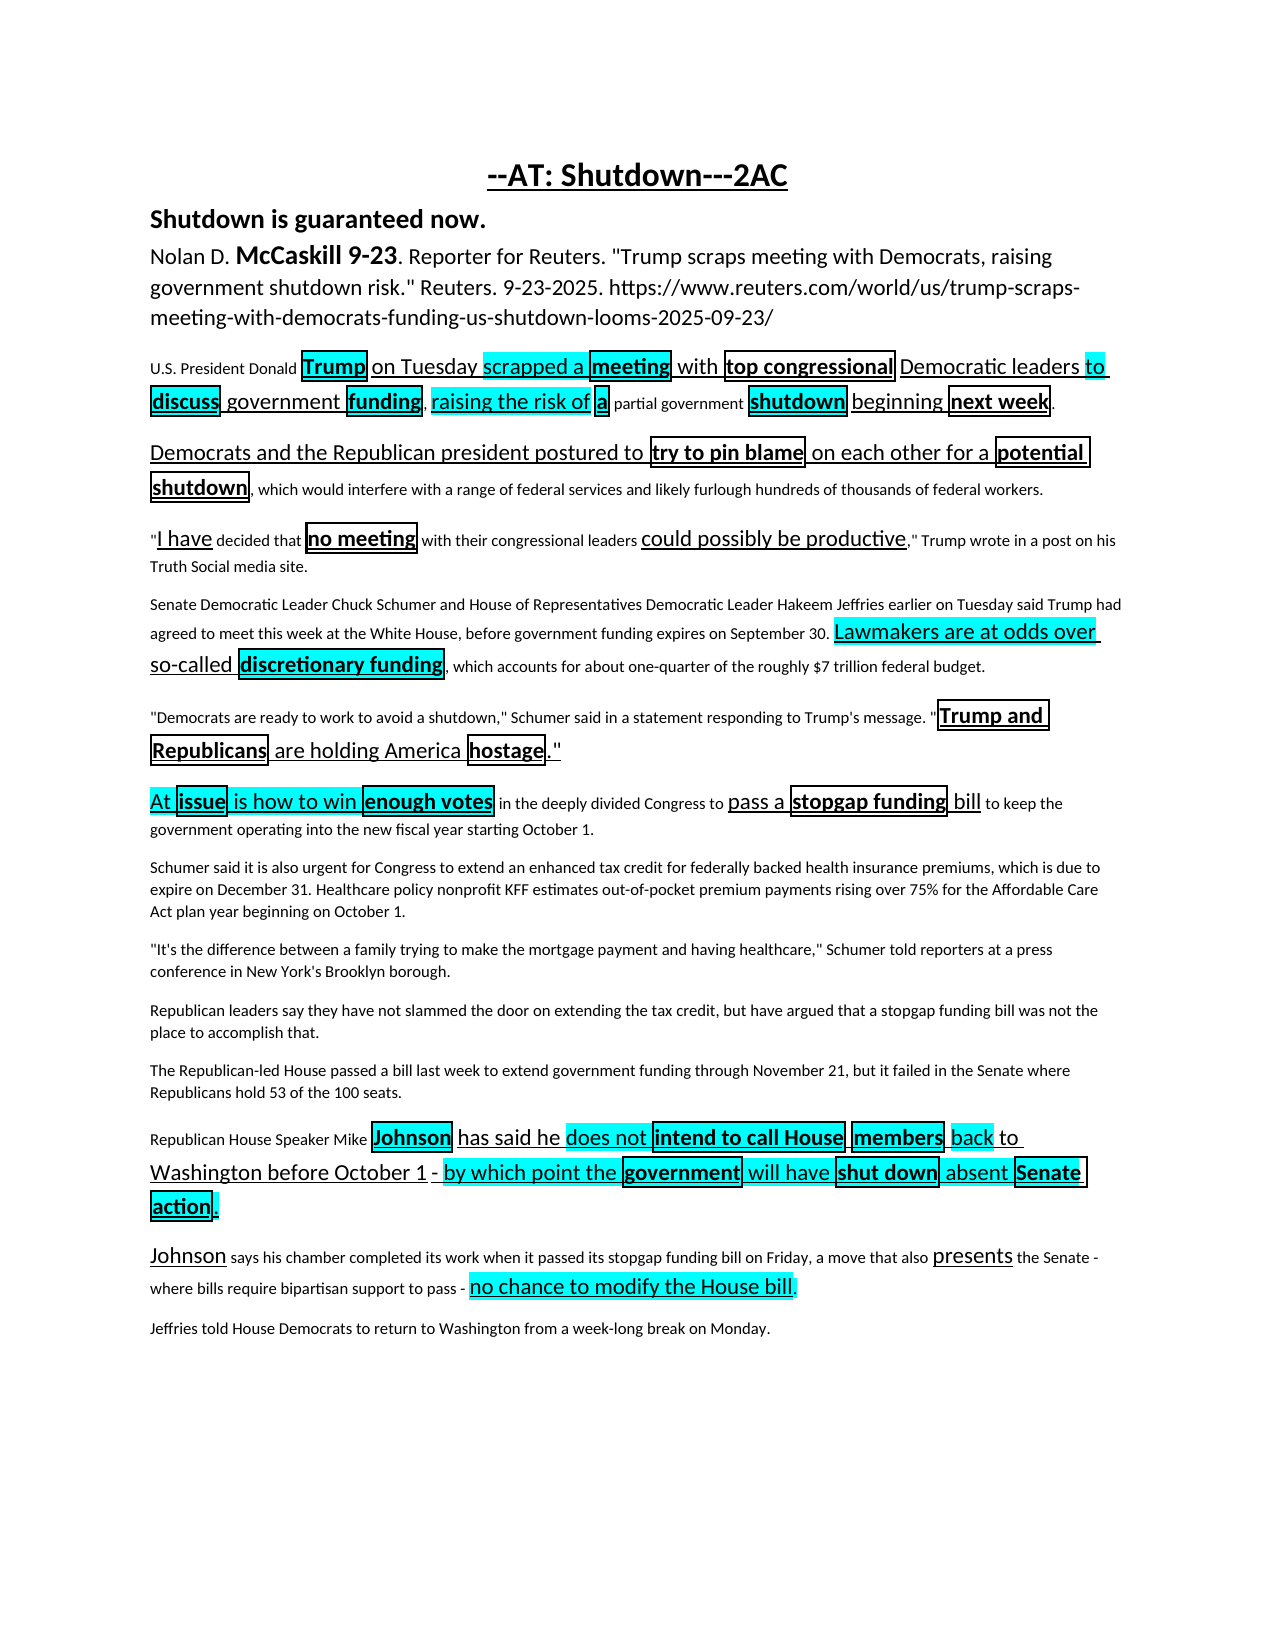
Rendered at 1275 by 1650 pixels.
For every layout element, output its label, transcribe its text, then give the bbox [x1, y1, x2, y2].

subtitle --AT: Shutdown---2AC [150, 154, 1125, 195]
text Senate Democratic Leader Chuck Schumer and House of Representatives Democratic Leader Hakeem Jeffries earlier on Tuesday said Trump had agreed to meet this week at the White House, before government funding expires on September 30. Lawmakers are at odds over so-called discretionary funding, which accounts for about one-quarter of the roughly $7 trillion federal budget. [150, 594, 1125, 680]
subtitle Shutdown is guaranteed now. [150, 202, 1125, 235]
text "Democrats are ready to work to avoid a shutdown," Schumer said in a statement responding to Trump's message. "Trump and Republicans are holding America hostage." [150, 699, 1125, 766]
text "I have decided that no meeting with their congressional leaders could possibly be productive," Trump wrote in a post on his Truth Social media site. [150, 522, 1125, 576]
text Republican House Speaker Mike Johnson has said he does not intend to call House members back to Washington before October 1 - by which point the government will have shut down absent Senate action. [150, 1121, 1125, 1222]
text Schumer said it is also urgent for Congress to extend an enhanced tax credit for federally backed health insurance premiums, which is due to expire on December 31. Healthcare policy nonprofit KFF estimates out-of-pocket premium payments rising over 75% for the Affordable Care Act plan year beginning on October 1. [150, 857, 1125, 921]
text U.S. President Donald Trump on Tuesday scrapped a meeting with top congressional Democratic leaders to discuss government funding, raising the risk of a partial government shutdown beginning next week. [150, 350, 1125, 417]
text The Republican-led House passed a bill last week to extend government funding through November 21, but it failed in the Senate where Republicans hold 53 of the 100 seats. [150, 1060, 1125, 1103]
text "It's the difference between a family trying to make the mortgage payment and having healthcare," Schumer told reporters at a press conference in New York's Brooklyn borough. [150, 939, 1125, 982]
text Nolan D. McCaskill 9-23. Reporter for Reuters. "Trump scraps meeting with Democrats, raising government shutdown risk." Reuters. 9-23-2025. https://www.reuters.com/world/us/trump-scraps-meeting-with-democrats-funding-us-shutdown-looms-2025-09-23/ [150, 238, 1125, 331]
text Democrats and the Republican president postured to try to pin blame on each other for a potential shutdown, which would interfere with a range of federal services and likely furlough hundreds of thousands of federal workers. [150, 436, 1125, 503]
text Jeffries told House Democrats to return to Washington from a week-long break on Monday. [150, 1319, 1125, 1339]
text At issue is how to win enough votes in the deeply divided Congress to pass a stopgap funding bill to keep the government operating into the new fiscal year starting October 1. [150, 785, 1125, 839]
text Republican leaders say they have not slammed the door on extending the tax credit, but have argued that a stopgap funding bill was not the place to accomplish that. [150, 1000, 1125, 1042]
text Johnson says his chamber completed its work when it passed its stopgap funding bill on Friday, a move that also presents the Senate - where bills require bipartisan support to pass - no chance to modify the House bill. [150, 1242, 1125, 1300]
